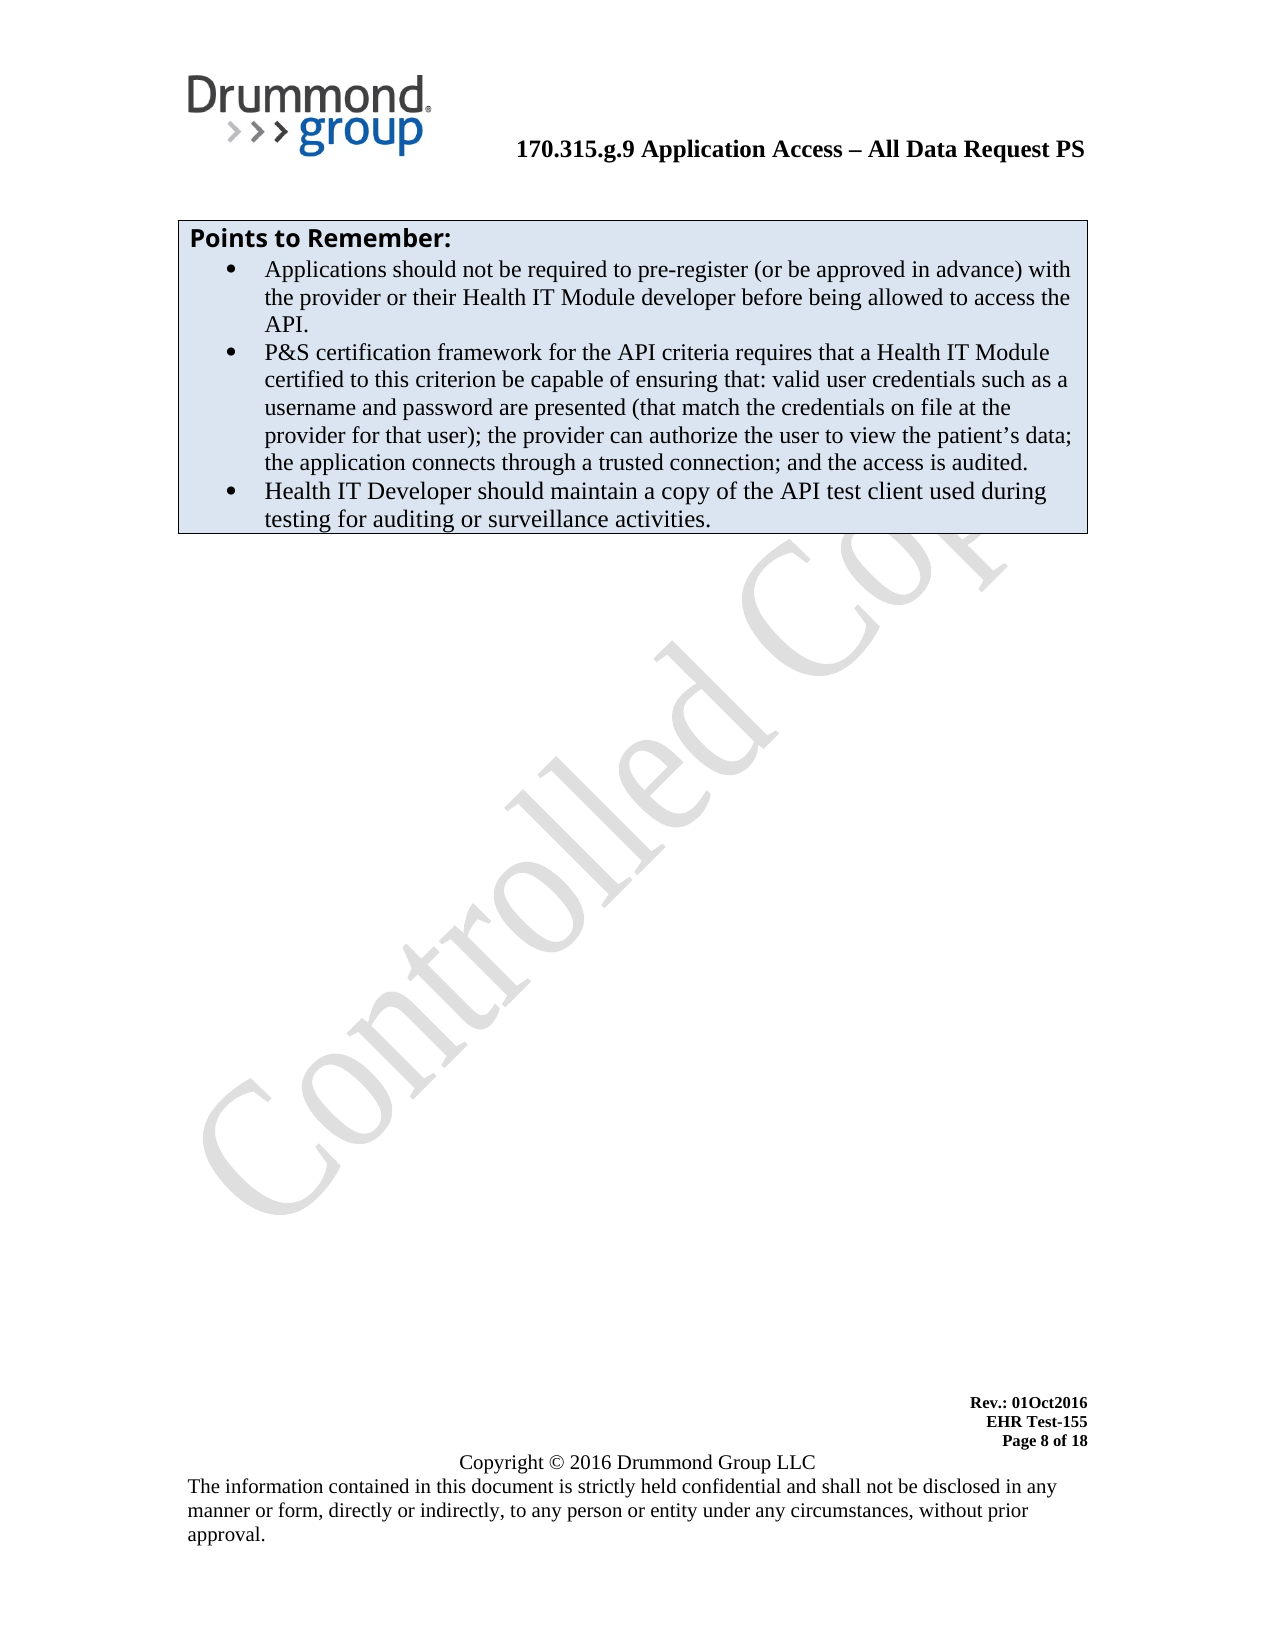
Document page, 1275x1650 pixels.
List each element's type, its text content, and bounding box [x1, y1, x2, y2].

table_cell Points to Remember: Applications should not be required to pre-register (or be approved in advance) with the provider or their Health IT Module developer before being allowed to access the API. P&S certification framework for the API criteria requires that a Health IT Module certified to this criterion be capable of ensuring that: valid user credentials such as a username and password are presented (that match the credentials on file at the provider for that user); the provider can authorize the user to view the patient’s data; the application connects through a trusted connection; and the access is audited. Health IT Developer should maintain a copy of the API test client used during testing for auditing or surveillance activities. [179, 221, 1087, 533]
picture [187, 75, 433, 157]
